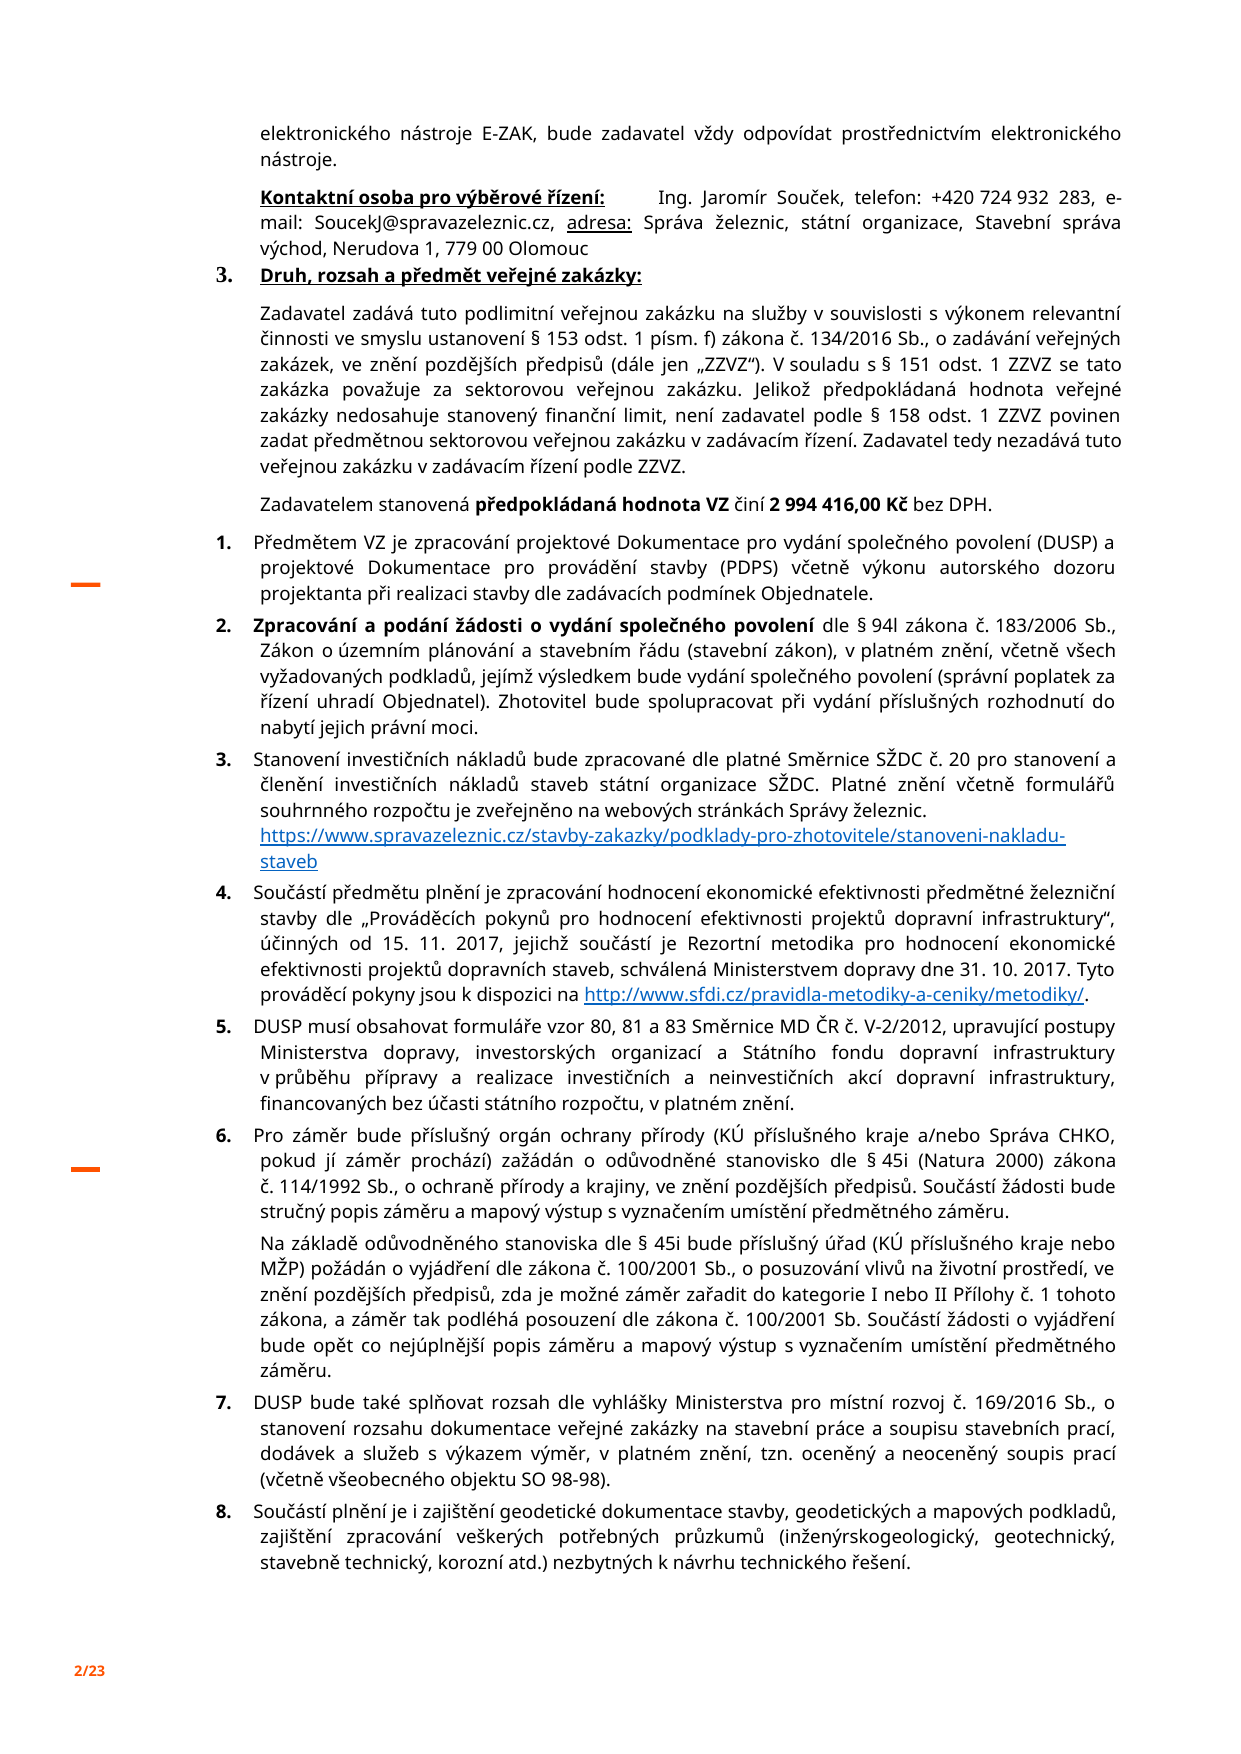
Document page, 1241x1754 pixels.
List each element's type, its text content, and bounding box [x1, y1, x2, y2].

text Zadavatel zadává tuto podlimitní veřejnou zakázku na služby v souvislosti s výkonem relevantní činnosti ve smyslu ustanovení § 153 odst. 1 písm. f) zákona č. 134/2016 Sb., o zadávání veřejných zakázek, ve znění pozdějších předpisů (dále jen „ZZVZ“). V souladu s § 151 odst. 1 ZZVZ se tato zakázka považuje za sektorovou veřejnou zakázku. Jelikož předpokládaná hodnota veřejné zakázky nedosahuje stanovený finanční limit, není zadavatel podle § 158 odst. 1 ZZVZ povinen zadat předmětnou sektorovou veřejnou zakázku v zadávacím řízení. Zadavatel tedy nezadává tuto veřejnou zakázku v zadávacím řízení podle ZZVZ. [260, 300, 1122, 479]
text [260, 121, 1122, 172]
text Kontaktní osoba pro výběrové řízení: Ing. Jaromír Souček, telefon: +420 724 932 283, e-mail: SoucekJ@spravazeleznic.cz, adresa: Správa železnic, státní organizace, Stavební správa východ, Nerudova 1, 779 00 Olomouc [260, 184, 1122, 261]
list Stanovení investičních nákladů bude zpracované dle platné Směrnice SŽDC č. 20 pro stanovení a členění investičních nákladů staveb státní organizace SŽDC. Platné znění včetně formulářů souhrnného rozpočtu je zveřejněno na webových stránkách Správy železnic. [216, 746, 1116, 822]
list Součástí předmětu plnění je zpracování hodnocení ekonomické efektivnosti předmětné železniční stavby dle „Prováděcích pokynů pro hodnocení efektivnosti projektů dopravní infrastruktury“, účinných od 15. 11. 2017, jejichž součástí je Rezortní metodika pro hodnocení ekonomické efektivnosti projektů dopravních staveb, schválená Ministerstvem dopravy dne 31. 10. 2017. Tyto prováděcí pokyny jsou k dispozici na http://www.sfdi.cz/pravidla-metodiky-a-ceniky/metodiky/. [216, 880, 1116, 1007]
text Na základě odůvodněného stanoviska dle § 45i bude příslušný úřad (KÚ příslušného kraje nebo MŽP) požádán o vyjádření dle zákona č. 100/2001 Sb., o posuzování vlivů na životní prostředí, ve znění pozdějších předpisů, zda je možné záměr zařadit do kategorie I nebo II Přílohy č. 1 tohoto zákona, a záměr tak podléhá posouzení dle zákona č. 100/2001 Sb. Součástí žádosti o vyjádření bude opět co nejúplnější popis záměru a mapový výstup s vyznačením umístění předmětného záměru. [260, 1230, 1116, 1383]
list Pro záměr bude příslušný orgán ochrany přírody (KÚ příslušného kraje a/nebo Správa CHKO, pokud jí záměr prochází) zažádán o odůvodněné stanovisko dle § 45i (Natura 2000) zákona č. 114/1992 Sb., o ochraně přírody a krajiny, ve znění pozdějších předpisů. Součástí žádosti bude stručný popis záměru a mapový výstup s vyznačením umístění předmětného záměru. [216, 1122, 1116, 1224]
list Zpracování a podání žádosti o vydání společného povolení dle § 94l zákona č. 183/2006 Sb., Zákon o územním plánování a stavebním řádu (stavební zákon), v platném znění, včetně všech vyžadovaných podkladů, jejímž výsledkem bude vydání společného povolení (správní poplatek za řízení uhradí Objednatel). Zhotovitel bude spolupracovat při vydání příslušných rozhodnutí do nabytí jejich právní moci. [216, 612, 1116, 739]
text Zadavatelem stanovená předpokládaná hodnota VZ činí 2 994 416,00 Kč bez DPH. [260, 491, 1122, 517]
list DUSP musí obsahovat formuláře vzor 80, 81 a 83 Směrnice MD ČR č. V-2/2012, upravující postupy Ministerstva dopravy, investorských organizací a Státního fondu dopravní infrastruktury v průběhu přípravy a realizace investičních a neinvestičních akcí dopravní infrastruktury, financovaných bez účasti státního rozpočtu, v platném znění. [216, 1013, 1116, 1116]
text https://www.spravazeleznic.cz/stavby-zakazky/podklady-pro-zhotovitele/stanoveni-nakladu-staveb [260, 822, 1116, 873]
list Druh, rozsah a předmět veřejné zakázky: [216, 261, 1122, 287]
list Součástí plnění je i zajištění geodetické dokumentace stavby, geodetických a mapových podkladů, zajištění zpracování veškerých potřebných průzkumů (inženýrskogeologický, geotechnický, stavebně technický, korozní atd.) nezbytných k návrhu technického řešení. [216, 1498, 1116, 1574]
list Předmětem VZ je zpracování projektové Dokumentace pro vydání společného povolení (DUSP) a projektové Dokumentace pro provádění stavby (PDPS) včetně výkonu autorského dozoru projektanta při realizaci stavby dle zadávacích podmínek Objednatele. [216, 529, 1116, 606]
list DUSP bude také splňovat rozsah dle vyhlášky Ministerstva pro místní rozvoj č. 169/2016 Sb., o stanovení rozsahu dokumentace veřejné zakázky na stavební práce a soupisu stavebních prací, dodávek a služeb s výkazem výměr, v platném znění, tzn. oceněný a neoceněný soupis prací (včetně všeobecného objektu SO 98-98). [216, 1389, 1116, 1492]
